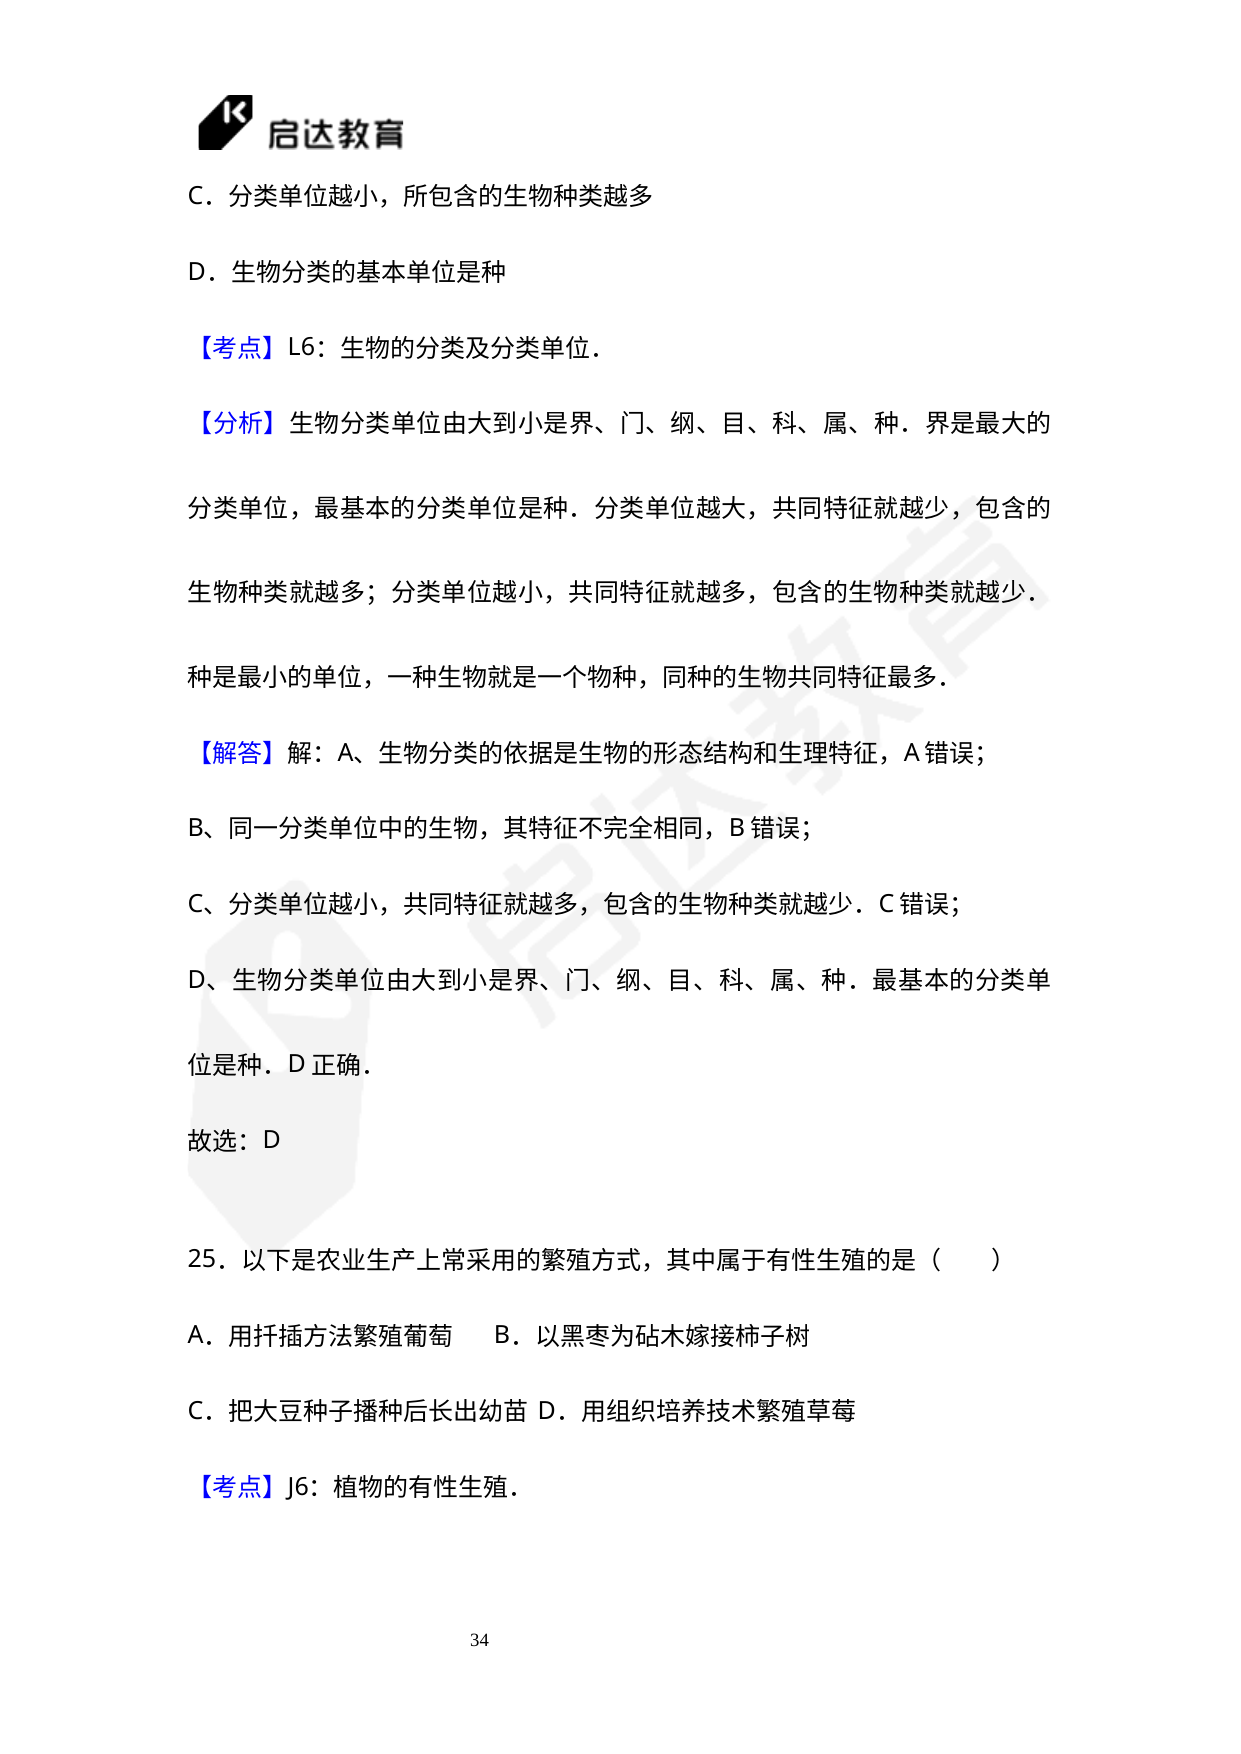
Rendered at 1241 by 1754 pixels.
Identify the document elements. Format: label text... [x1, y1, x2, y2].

text 【分析】生物分类单位由大到小是界、门、纲、目、科、属、种．界是最大的分类单位，最基本的分类单位是种．分类单位越大，共同特征就越少，包含的生物种类就越多；分类单位越小，共同特征就越多，包含的生物种类就越少．种是最小的单位，一种生物就是一个物种，同种的生物共同特征最多． [187, 389, 1053, 708]
text C．把大豆种子播种后长出幼苗 D．用组织培养技术繁殖草莓 [187, 1377, 1053, 1442]
text 【考点】L6：生物的分类及分类单位． [187, 314, 1053, 379]
picture [198, 95, 404, 150]
text C、分类单位越小，共同特征就越多，包含的生物种类就越少．C错误； [187, 870, 1053, 935]
text 故选：D [187, 1107, 1053, 1172]
text 【解答】解：A、生物分类的依据是生物的形态结构和生理特征，A错误； [187, 719, 1053, 784]
text 25．以下是农业生产上常采用的繁殖方式，其中属于有性生殖的是（ ） [187, 1226, 1053, 1291]
text B、同一分类单位中的生物，其特征不完全相同，B错误； [187, 794, 1053, 859]
text A．用扦插方法繁殖葡萄 B．以黑枣为砧木嫁接柿子树 [187, 1302, 1053, 1367]
text C．分类单位越小，所包含的生物种类越多 [187, 162, 1053, 227]
text D．生物分类的基本单位是种 [187, 238, 1053, 303]
text 【考点】J6：植物的有性生殖． [187, 1453, 1053, 1518]
text D、生物分类单位由大到小是界、门、纲、目、科、属、种．最基本的分类单位是种．D正确． [187, 946, 1053, 1096]
